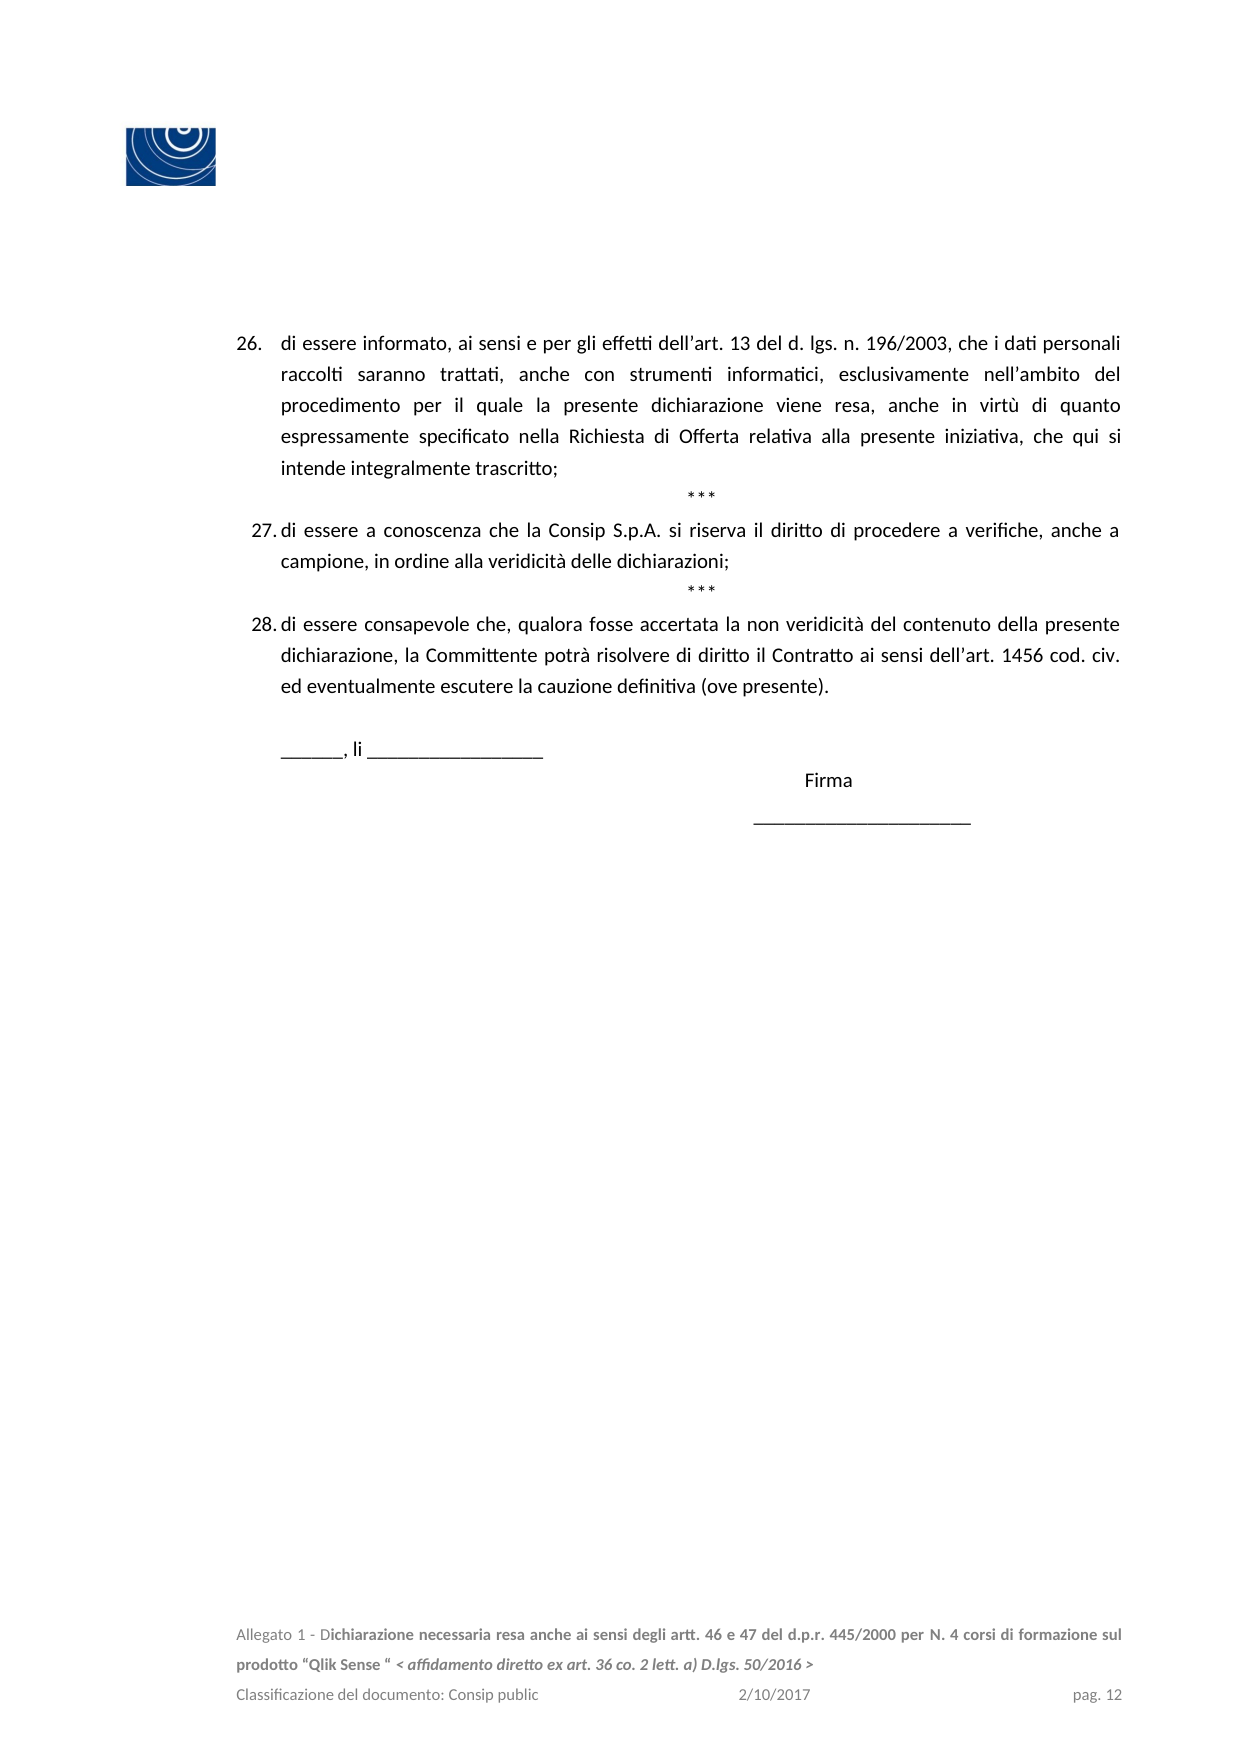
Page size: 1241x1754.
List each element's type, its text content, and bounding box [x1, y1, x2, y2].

list di essere a conoscenza che la Consip S.p.A. si riserva il diritto di procedere a verifiche, anche a campione, in ordine alla veridicità delle dichiarazioni; [251, 512, 1122, 575]
list *** [281, 575, 1122, 606]
picture [0, 0, 216, 185]
list di essere informato, ai sensi e per gli effetti dell’art. 13 del d. lgs. n. 196/2003, che i dati personali raccolti saranno trattati, anche con strumenti informatici, esclusivamente nell’ambito del procedimento per il quale la presente dichiarazione viene resa, anche in virtù di quanto espressamente specificato nella Richiesta di Offerta relativa alla presente iniziativa, che qui si intende integralmente trascritto; [236, 325, 1122, 481]
list *** [281, 481, 1122, 512]
list di essere consapevole che, qualora fosse accertata la non veridicità del contenuto della presente dichiarazione, la Committente potrà risolvere di diritto il Contratto ai sensi dell’art. 1456 cod. civ. ed eventualmente escutere la cauzione definitiva (ove presente). [251, 606, 1122, 700]
text ______, li _________________ [281, 731, 1122, 762]
text _____________________ [679, 798, 1122, 829]
text Firma [804, 762, 1122, 794]
